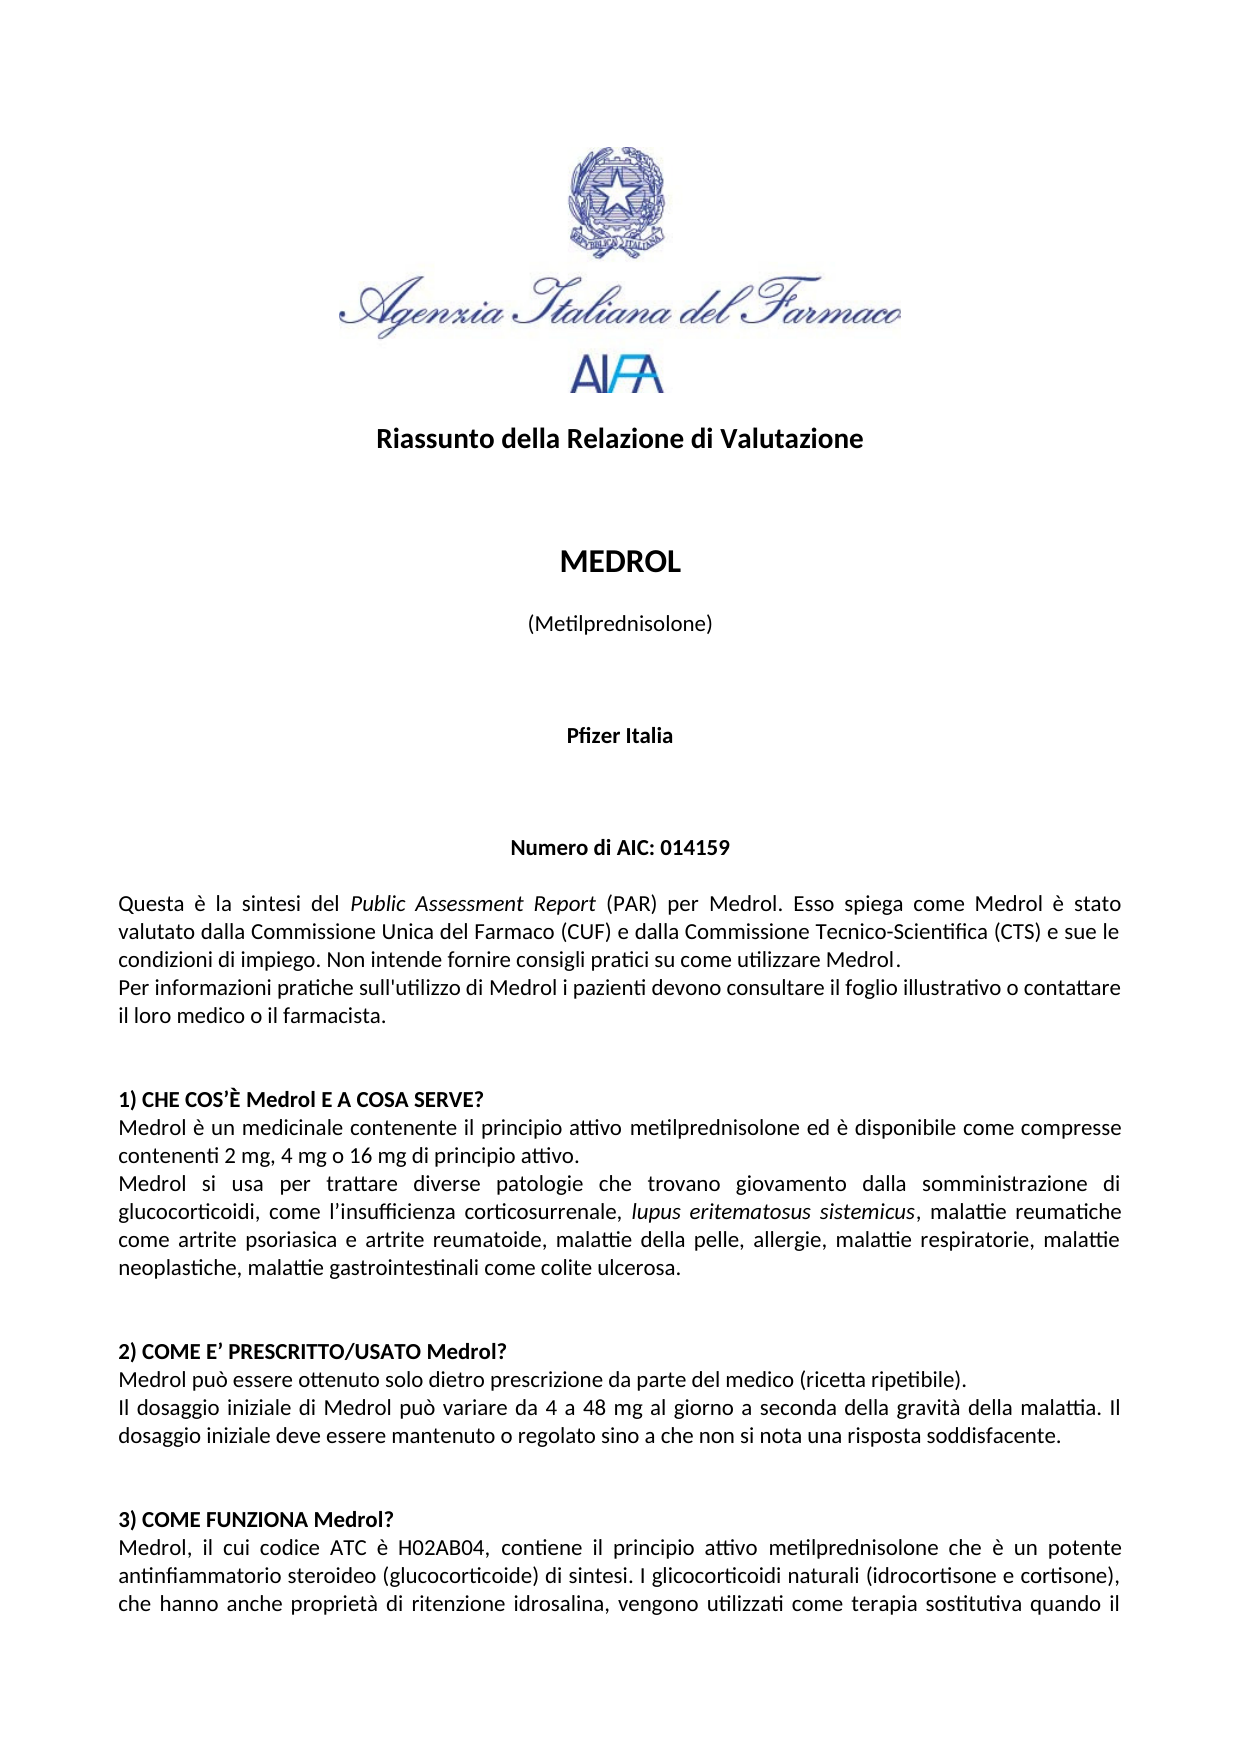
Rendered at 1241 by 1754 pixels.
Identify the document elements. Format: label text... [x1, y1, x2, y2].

text Pfizer Italia [118, 721, 1122, 749]
text Il dosaggio iniziale di Medrol può variare da 4 a 48 mg al giorno a seconda della gravità della malattia. Il dosaggio iniziale deve essere mantenuto o regolato sino a che non si nota una risposta soddisfacente. [118, 1393, 1122, 1449]
text 3) COME FUNZIONA Medrol? [118, 1505, 1122, 1533]
text Medrol è un medicinale contenente il principio attivo metilprednisolone ed è disponibile come compresse contenenti 2 mg, 4 mg o 16 mg di principio attivo. [118, 1113, 1122, 1169]
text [118, 1533, 1122, 1617]
text Medrol si usa per trattare diverse patologie che trovano giovamento dalla somministrazione di glucocorticoidi, come l’insufficienza corticosurrenale, lupus eritematosus sistemicus, malattie reumatiche come artrite psoriasica e artrite reumatoide, malattie della pelle, allergie, malattie respiratorie, malattie neoplastiche, malattie gastrointestinali come colite ulcerosa. [118, 1169, 1122, 1281]
text 1) CHE COS’È Medrol E A COSA SERVE? [118, 1085, 1122, 1113]
text MEDROL [118, 540, 1122, 581]
text Numero di AIC: 014159 [118, 833, 1122, 861]
text Per informazioni pratiche sull'utilizzo di Medrol i pazienti devono consultare il foglio illustrativo o contattare il loro medico o il farmacista. [118, 973, 1122, 1029]
text Medrol può essere ottenuto solo dietro prescrizione da parte del medico (ricetta ripetibile). [118, 1365, 1122, 1393]
text Questa è la sintesi del Public Assessment Report (PAR) per Medrol. Esso spiega come Medrol è stato valutato dalla Commissione Unica del Farmaco (CUF) e dalla Commissione Tecnico-Scientifica (CTS) e sue le condizioni di impiego. Non intende fornire consigli pratici su come utilizzare Medrol. [118, 889, 1122, 973]
text Riassunto della Relazione di Valutazione [118, 420, 1122, 456]
text (Metilprednisolone) [118, 609, 1122, 637]
text 2) COME E’ PRESCRITTO/USATO Medrol? [118, 1337, 1122, 1365]
